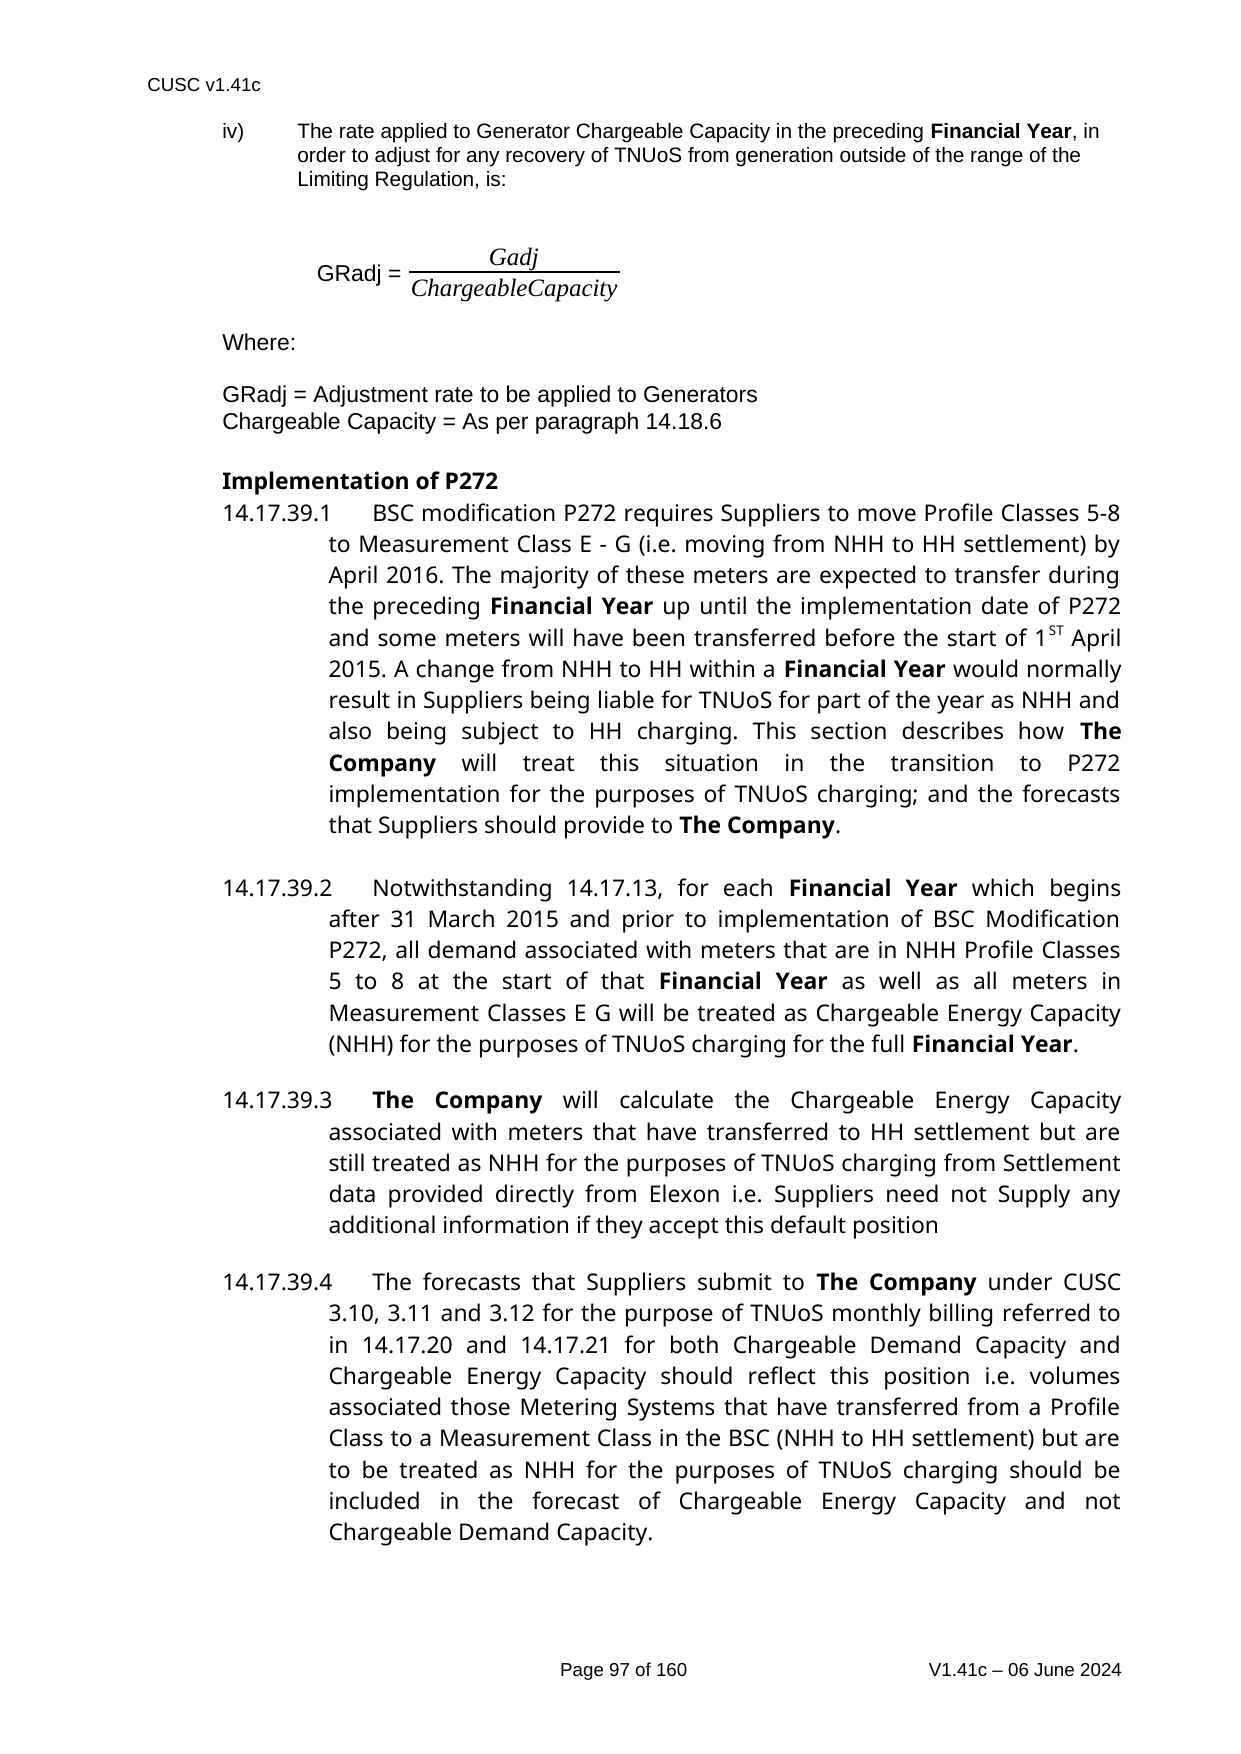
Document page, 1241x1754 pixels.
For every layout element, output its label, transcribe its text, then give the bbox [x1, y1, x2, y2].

text GRadj = Adjustment rate to be applied to Generators [147, 381, 1121, 408]
text Chargeable Capacity = As per paragraph 14.18.6 [147, 408, 1121, 434]
text Implementation of P272 [147, 465, 1121, 497]
text GRadj = [317, 243, 1121, 302]
list The forecasts that Suppliers submit to The Company under CUSC 3.10, 3.11 and 3.12 for the purpose of TNUoS monthly billing referred to in 14.17.20 and 14.17.21 for both Chargeable Demand Capacity and Chargeable Energy Capacity should reflect this position i.e. volumes associated those Metering Systems that have transferred from a Profile Class to a Measurement Class in the BSC (NHH to HH settlement) but are to be treated as NHH for the purposes of TNUoS charging should be included in the forecast of Chargeable Energy Capacity and not Chargeable Demand Capacity. [222, 1266, 1121, 1547]
list The rate applied to Generator Chargeable Capacity in the preceding Financial Year, in order to adjust for any recovery of TNUoS from generation outside of the range of the Limiting Regulation, is: [222, 119, 1121, 191]
list BSC modification P272 requires Suppliers to move Profile Classes 5-8 to Measurement Class E - G (i.e. moving from NHH to HH settlement) by April 2016. The majority of these meters are expected to transfer during the preceding Financial Year up until the implementation date of P272 and some meters will have been transferred before the start of 1ST April 2015. A change from NHH to HH within a Financial Year would normally result in Suppliers being liable for TNUoS for part of the year as NHH and also being subject to HH charging. This section describes how The Company will treat this situation in the transition to P272 implementation for the purposes of TNUoS charging; and the forecasts that Suppliers should provide to The Company. [222, 497, 1121, 840]
list Notwithstanding 14.17.13, for each Financial Year which begins after 31 March 2015 and prior to implementation of BSC Modification P272, all demand associated with meters that are in NHH Profile Classes 5 to 8 at the start of that Financial Year as well as all meters in Measurement Classes E G will be treated as Chargeable Energy Capacity (NHH) for the purposes of TNUoS charging for the full Financial Year. [222, 872, 1121, 1059]
text Where: [147, 329, 1121, 355]
list The Company will calculate the Chargeable Energy Capacity associated with meters that have transferred to HH settlement but are still treated as NHH for the purposes of TNUoS charging from Settlement data provided directly from Elexon i.e. Suppliers need not Supply any additional information if they accept this default position [222, 1084, 1121, 1241]
